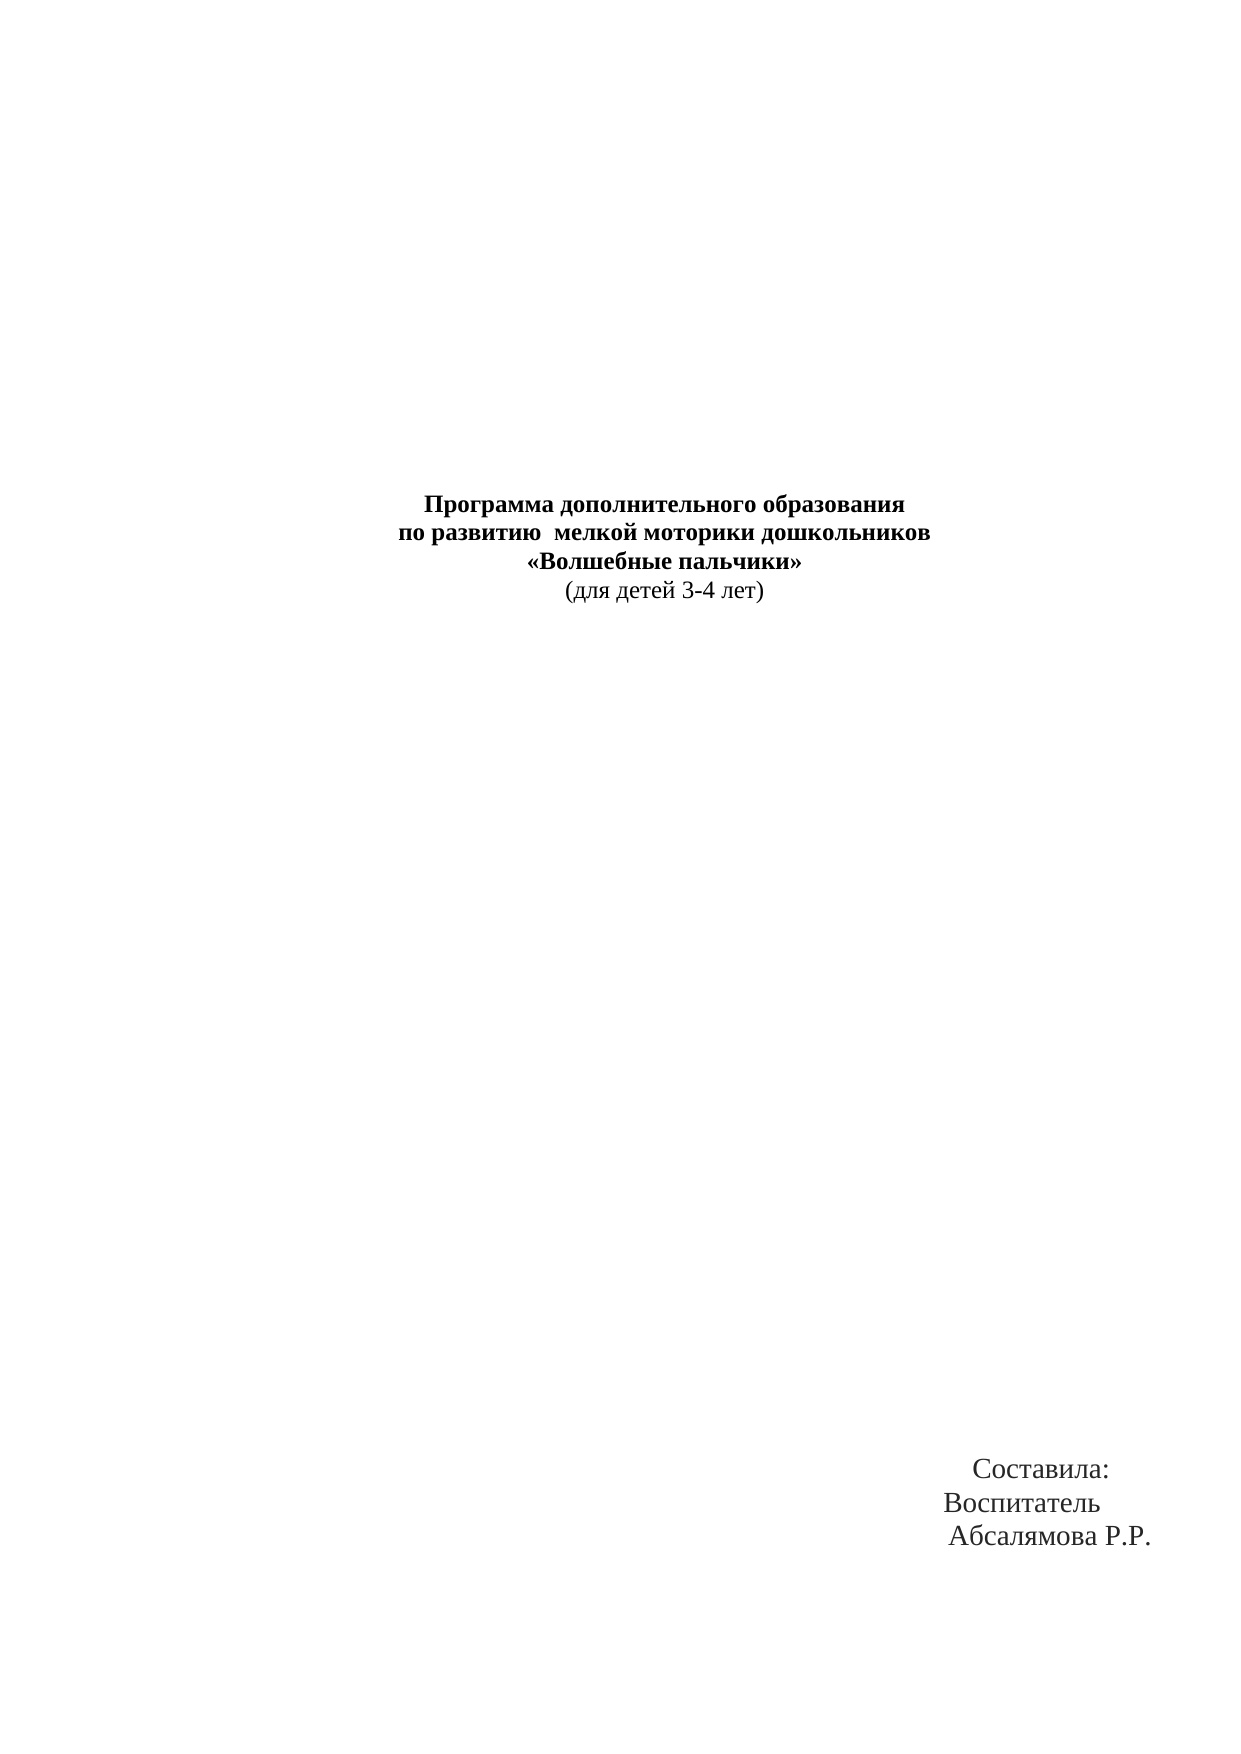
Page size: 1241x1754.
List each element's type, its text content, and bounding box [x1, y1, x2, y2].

text «Волшебные пальчики» [177, 546, 1152, 575]
text по развитию мелкой моторики дошкольников [177, 517, 1152, 546]
text Абсалямова Р.Р. [177, 1518, 1152, 1552]
text (для детей 3-4 лет) [177, 575, 1152, 604]
text Программа дополнительного образования [177, 489, 1152, 517]
text Составила: [177, 1451, 1152, 1485]
text Воспитатель [177, 1485, 1152, 1518]
